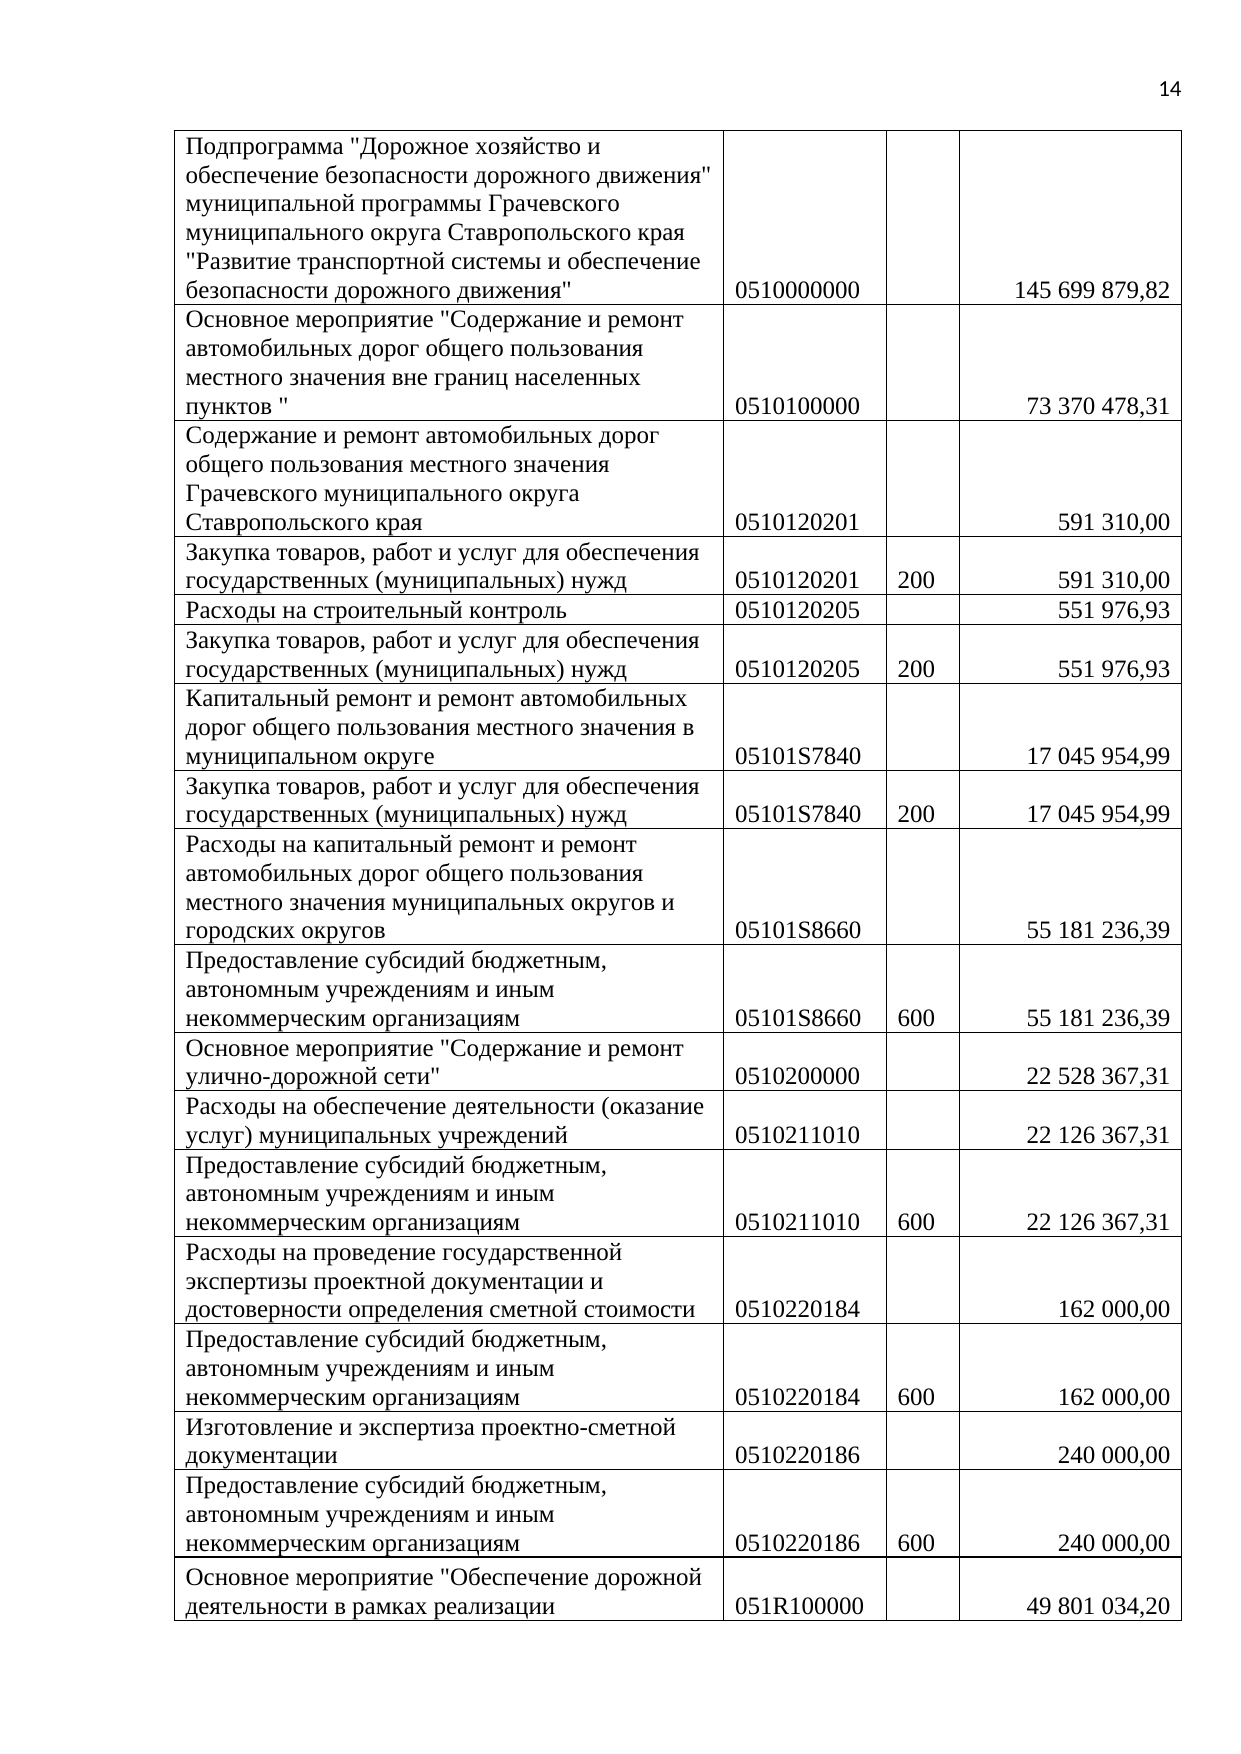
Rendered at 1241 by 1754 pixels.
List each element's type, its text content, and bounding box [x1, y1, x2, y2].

table_cell 05101S8660 [724, 945, 886, 1032]
table_cell 600 [887, 1150, 959, 1236]
table_cell 0510220186 [724, 1412, 886, 1469]
table_cell 0510211010 [724, 1091, 886, 1149]
table_cell 22 126 367,31 [960, 1150, 1181, 1236]
table_cell 22 528 367,31 [960, 1033, 1181, 1090]
table_cell Закупка товаров, работ и услуг для обеспечения государственных (муниципальных) нужд [175, 771, 723, 828]
table_cell 200 [887, 537, 959, 594]
table_cell Закупка товаров, работ и услуг для обеспечения государственных (муниципальных) нужд [175, 625, 723, 682]
table_cell 55 181 236,39 [960, 829, 1181, 944]
table_cell Подпрограмма "Дорожное хозяйство и обеспечение безопасности дорожного движения" муниципальной программы Грачевского муниципального округа Ставропольского края "Развитие транспортной системы и обеспечение безопасности дорожного движения" [175, 131, 723, 303]
table_cell [887, 1412, 959, 1469]
table_cell 05101S8660 [724, 829, 886, 944]
table_cell 600 [887, 1324, 959, 1411]
table_cell 17 045 954,99 [960, 771, 1181, 828]
table_cell 0510000000 [724, 131, 886, 303]
table_cell 551 976,93 [960, 625, 1181, 682]
table_cell 17 045 954,99 [960, 684, 1181, 770]
table_cell [887, 1237, 959, 1323]
table_cell Основное мероприятие "Содержание и ремонт улично-дорожной сети" [175, 1033, 723, 1090]
table_cell [887, 421, 959, 536]
table_cell Предоставление субсидий бюджетным, автономным учреждениям и иным некоммерческим организациям [175, 1470, 723, 1556]
table_cell Расходы на проведение государственной экспертизы проектной документации и достоверности определения сметной стоимости [175, 1237, 723, 1323]
table_cell 05101S7840 [724, 771, 886, 828]
table_cell 0510200000 [724, 1033, 886, 1090]
table_cell [887, 1033, 959, 1090]
table_cell Расходы на капитальный ремонт и ремонт автомобильных дорог общего пользования местного значения муниципальных округов и городских округов [175, 829, 723, 944]
table_cell [887, 595, 959, 624]
table_cell [887, 1091, 959, 1149]
table_cell 240 000,00 [960, 1412, 1181, 1469]
table_cell Расходы на строительный контроль [175, 595, 723, 624]
table_cell 0510100000 [724, 305, 886, 419]
table_cell 591 310,00 [960, 421, 1181, 536]
table_cell 200 [887, 625, 959, 682]
table_cell Закупка товаров, работ и услуг для обеспечения государственных (муниципальных) нужд [175, 537, 723, 594]
table_cell 551 976,93 [960, 595, 1181, 624]
table_cell 0510220184 [724, 1324, 886, 1411]
table_cell 240 000,00 [960, 1470, 1181, 1556]
table_cell Предоставление субсидий бюджетным, автономным учреждениям и иным некоммерческим организациям [175, 945, 723, 1032]
table_cell 0510220186 [724, 1470, 886, 1556]
table_cell 0510120205 [724, 625, 886, 682]
table_cell 49 801 034,20 [960, 1558, 1181, 1620]
table_cell 73 370 478,31 [960, 305, 1181, 419]
table_cell Капитальный ремонт и ремонт автомобильных дорог общего пользования местного значения в муниципальном округе [175, 684, 723, 770]
table_cell [887, 131, 959, 303]
table_cell 22 126 367,31 [960, 1091, 1181, 1149]
table_cell 051R100000 [724, 1558, 886, 1620]
table_cell 0510120201 [724, 537, 886, 594]
table_cell 591 310,00 [960, 537, 1181, 594]
table_cell 0510211010 [724, 1150, 886, 1236]
table_cell 0510220184 [724, 1237, 886, 1323]
table_cell [887, 684, 959, 770]
table_cell Расходы на обеспечение деятельности (оказание услуг) муниципальных учреждений [175, 1091, 723, 1149]
table_cell 200 [887, 771, 959, 828]
table_cell Предоставление субсидий бюджетным, автономным учреждениям и иным некоммерческим организациям [175, 1324, 723, 1411]
table_cell [887, 1558, 959, 1620]
table_cell 162 000,00 [960, 1324, 1181, 1411]
table_cell 0510120205 [724, 595, 886, 624]
table_cell 600 [887, 1470, 959, 1556]
table_cell 600 [887, 945, 959, 1032]
table_cell 55 181 236,39 [960, 945, 1181, 1032]
table_cell [887, 829, 959, 944]
table_cell 0510120201 [724, 421, 886, 536]
table_cell Предоставление субсидий бюджетным, автономным учреждениям и иным некоммерческим организациям [175, 1150, 723, 1236]
table_cell 05101S7840 [724, 684, 886, 770]
table_cell [887, 305, 959, 419]
table_cell 162 000,00 [960, 1237, 1181, 1323]
table_cell Основное мероприятие "Содержание и ремонт автомобильных дорог общего пользования местного значения вне границ населенных пунктов " [175, 305, 723, 419]
table_cell 145 699 879,82 [960, 131, 1181, 303]
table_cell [175, 1558, 723, 1620]
table_cell Содержание и ремонт автомобильных дорог общего пользования местного значения Грачевского муниципального округа Ставропольского края [175, 421, 723, 536]
table_cell Изготовление и экспертиза проектно-сметной документации [175, 1412, 723, 1469]
